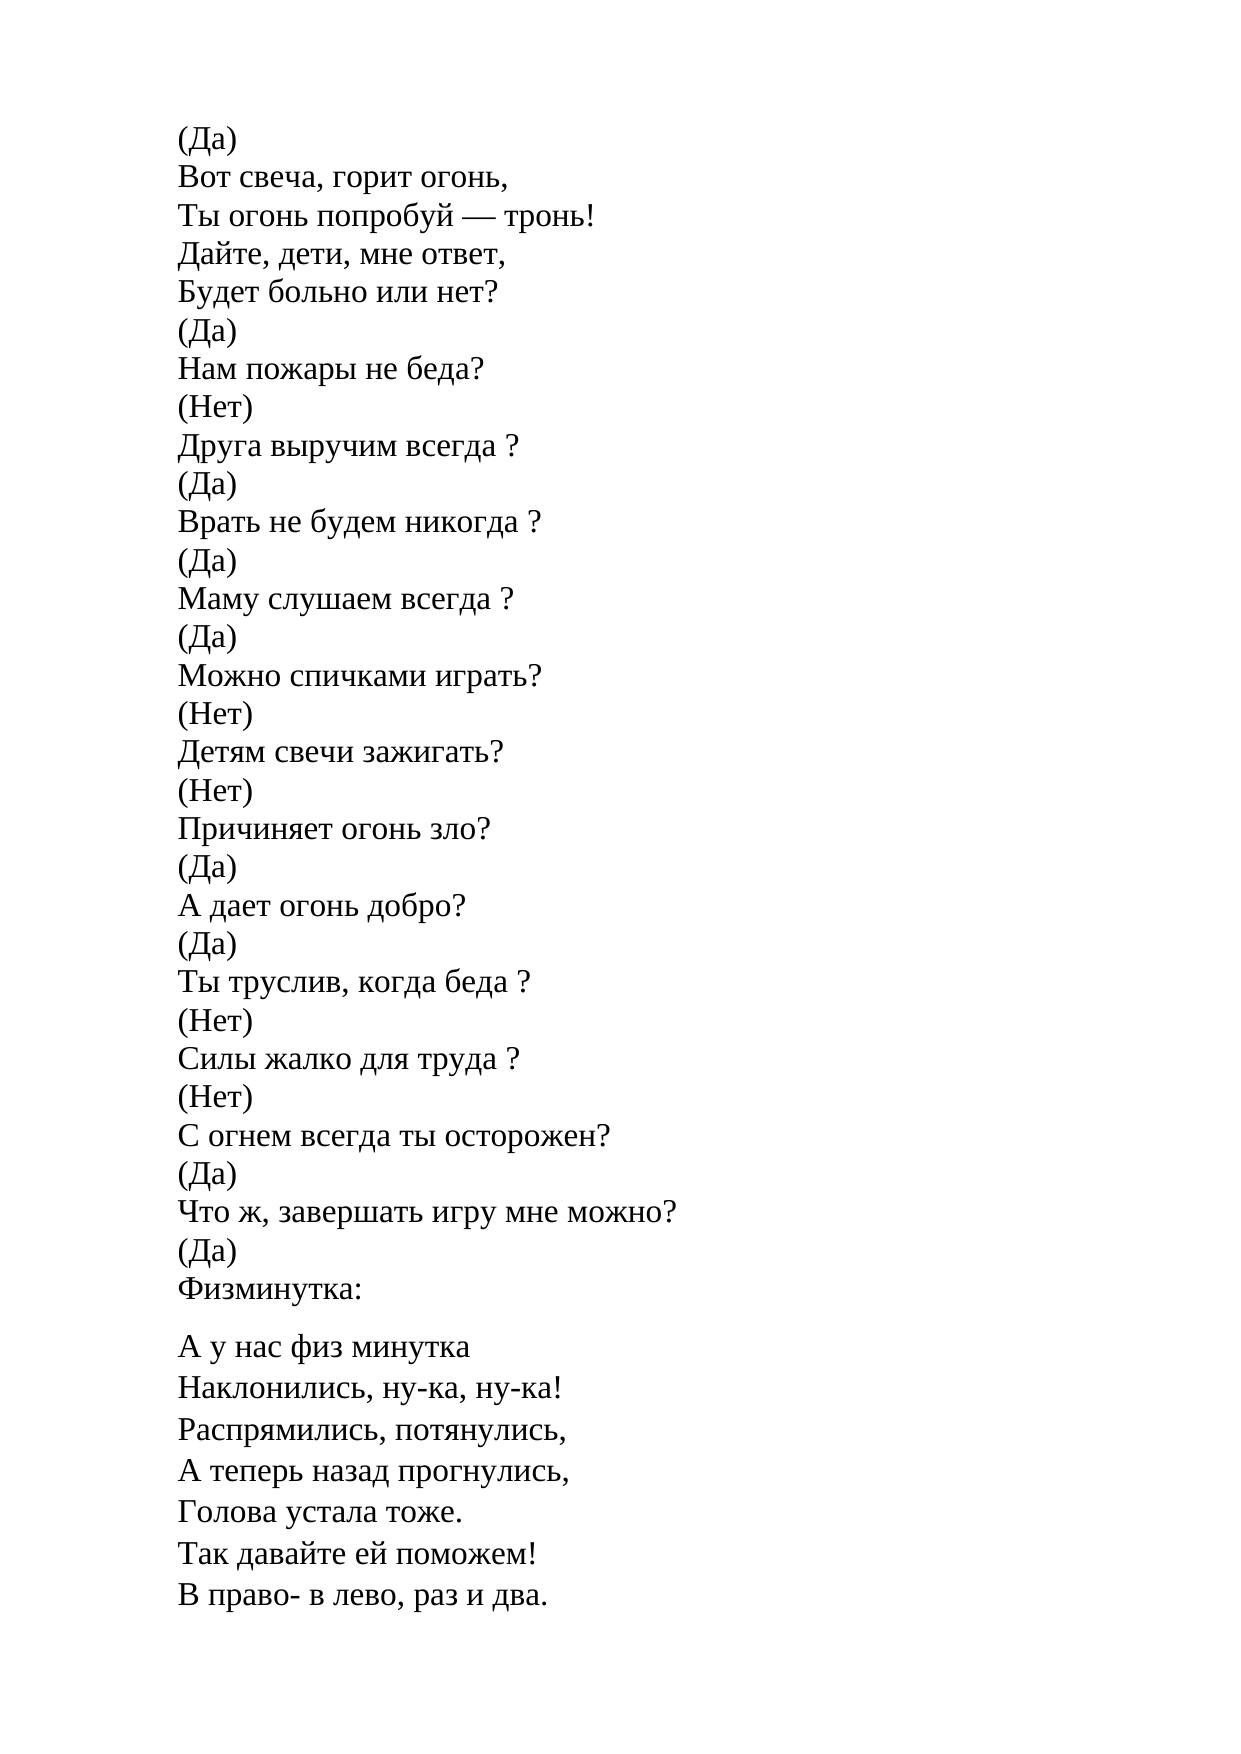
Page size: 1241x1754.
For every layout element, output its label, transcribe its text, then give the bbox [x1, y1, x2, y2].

text Маму слушаем всегда ? [177, 578, 1152, 616]
text (Да) [177, 1230, 1152, 1268]
text (Да) [177, 923, 1152, 961]
text Можно спичками играть? [177, 655, 1152, 693]
text (Нет) [177, 1076, 1152, 1115]
text Будет больно или нет? [177, 271, 1152, 310]
text (Нет) [177, 770, 1152, 808]
text Что ж, завершать игру мне можно? [177, 1191, 1152, 1230]
text (Да) [177, 540, 1152, 578]
text Друга выручим всегда ? [177, 425, 1152, 463]
text Дайте, дети, мне ответ, [177, 233, 1152, 271]
text (Да) [177, 118, 1152, 156]
text (Нет) [177, 1000, 1152, 1038]
text Ты труслив, когда беда ? [177, 961, 1152, 1000]
text Нам пожары не беда? [177, 348, 1152, 386]
text (Да) [177, 463, 1152, 501]
text (Нет) [177, 693, 1152, 731]
text Врать не будем никогда ? [177, 501, 1152, 540]
text (Да) [177, 310, 1152, 348]
text Вот свеча, горит огонь, [177, 156, 1152, 195]
text А у нас физ минутка Наклонились, ну-ка, ну-ка! Распрямились, потянулись, А теперь назад прогнулись, Голова устала тоже. Так давайте ей поможем! В право- в лево, раз и два. [177, 1326, 1152, 1613]
text (Да) [177, 616, 1152, 655]
text Силы жалко для труда ? [177, 1038, 1152, 1076]
text (Нет) [177, 386, 1152, 425]
text А дает огонь добро? [177, 885, 1152, 923]
text Физминутка: [177, 1268, 1152, 1306]
text Ты огонь попробуй — тронь! [177, 195, 1152, 233]
text С огнем всегда ты осторожен? [177, 1115, 1152, 1153]
text (Да) [177, 1153, 1152, 1191]
text Детям свечи зажигать? [177, 731, 1152, 770]
text Причиняет огонь зло? [177, 808, 1152, 846]
text (Да) [177, 846, 1152, 885]
